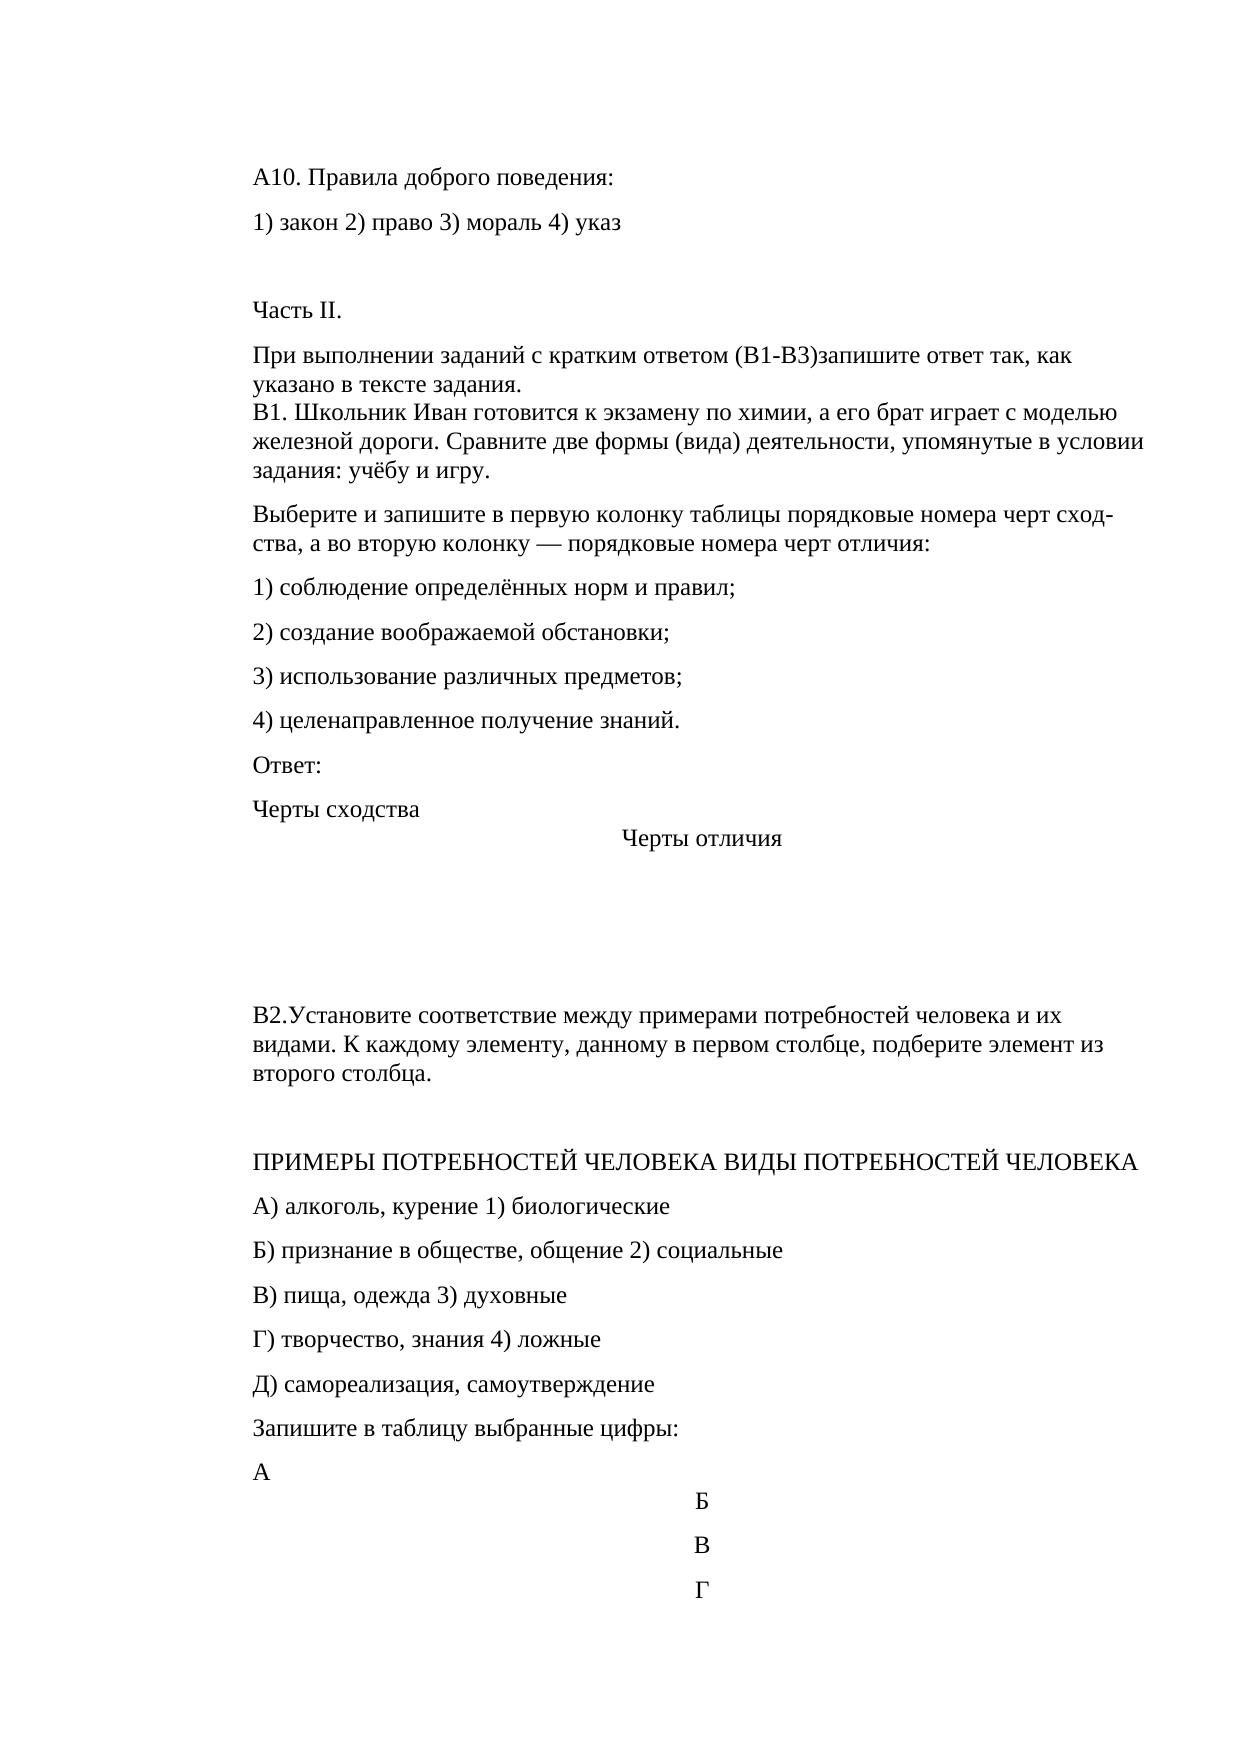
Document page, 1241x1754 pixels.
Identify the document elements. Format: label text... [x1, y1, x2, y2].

text В2.Установите соответствие между примерами потребностей человека и их видами. К каждому элементу, данному в первом столбце, подберите элемент из второго столбца. [252, 1001, 1152, 1087]
text Черты отличия [252, 823, 1152, 852]
text Б [252, 1486, 1152, 1515]
text 1) соблюдение определённых норм и правил; [252, 572, 1152, 601]
text ПРИМЕРЫ ПОТРЕБНОСТЕЙ ЧЕЛОВЕКА ВИДЫ ПОТРЕБНОСТЕЙ ЧЕЛОВЕКА [252, 1147, 1152, 1176]
text А) алкоголь, курение 1) биологические [252, 1191, 1152, 1220]
text В [252, 1531, 1152, 1559]
text Б) признание в обществе, общение 2) социальные [252, 1236, 1152, 1264]
text Д) самореализация, самоутверждение [252, 1369, 1152, 1397]
text 2) создание воображаемой обстановки; [252, 617, 1152, 646]
text Г [252, 1575, 1152, 1604]
text В1. Школьник Иван готовится к экзамену по химии, а его брат играет с моделью железной дороги. Сравните две формы (вида) деятельности, упомянутые в условии задания: учёбу и игру. [252, 397, 1152, 484]
text При выполнении заданий с кратким ответом (В1-В3)запишите ответ так, как указано в тексте задания. [252, 340, 1152, 397]
text Часть II. [252, 296, 1152, 324]
text 4) целенаправленное получение знаний. [252, 706, 1152, 734]
text А10. Правила доброго поведения: [252, 162, 1152, 191]
text А [252, 1457, 1152, 1486]
text Черты сходства [252, 794, 1152, 823]
text Выберите и запишите в первую колонку таблицы порядковые номера черт сходства, а во вторую колонку — порядковые номера черт отличия: [252, 499, 1152, 557]
text Запишите в таблицу выбранные цифры: [252, 1413, 1152, 1442]
text 3) использование различных предметов; [252, 661, 1152, 690]
text Г) творчество, знания 4) ложные [252, 1324, 1152, 1353]
text Ответ: [252, 750, 1152, 779]
text В) пища, одежда 3) духовные [252, 1280, 1152, 1309]
text 1) закон 2) право 3) мораль 4) указ [252, 207, 1152, 236]
